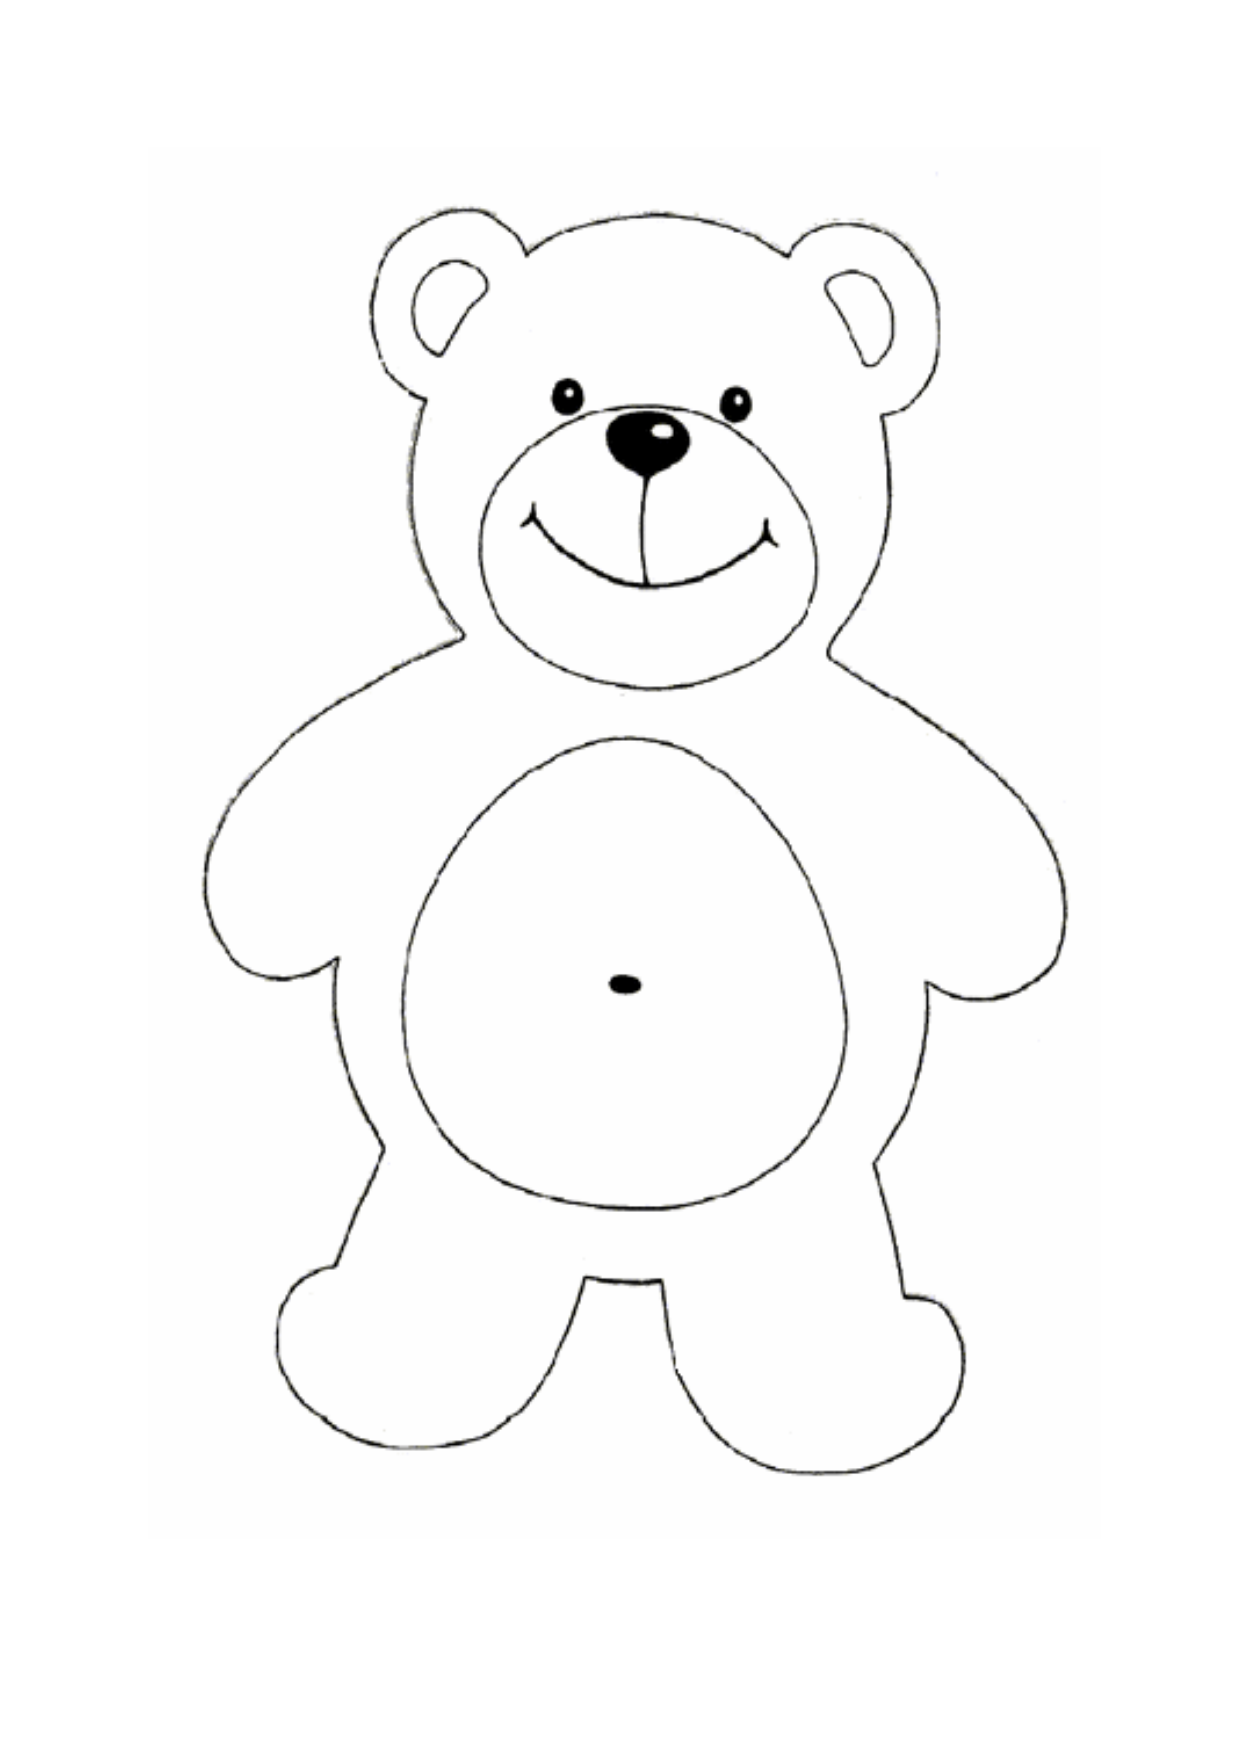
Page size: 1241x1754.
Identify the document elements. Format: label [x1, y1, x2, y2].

picture [147, 147, 1101, 1539]
